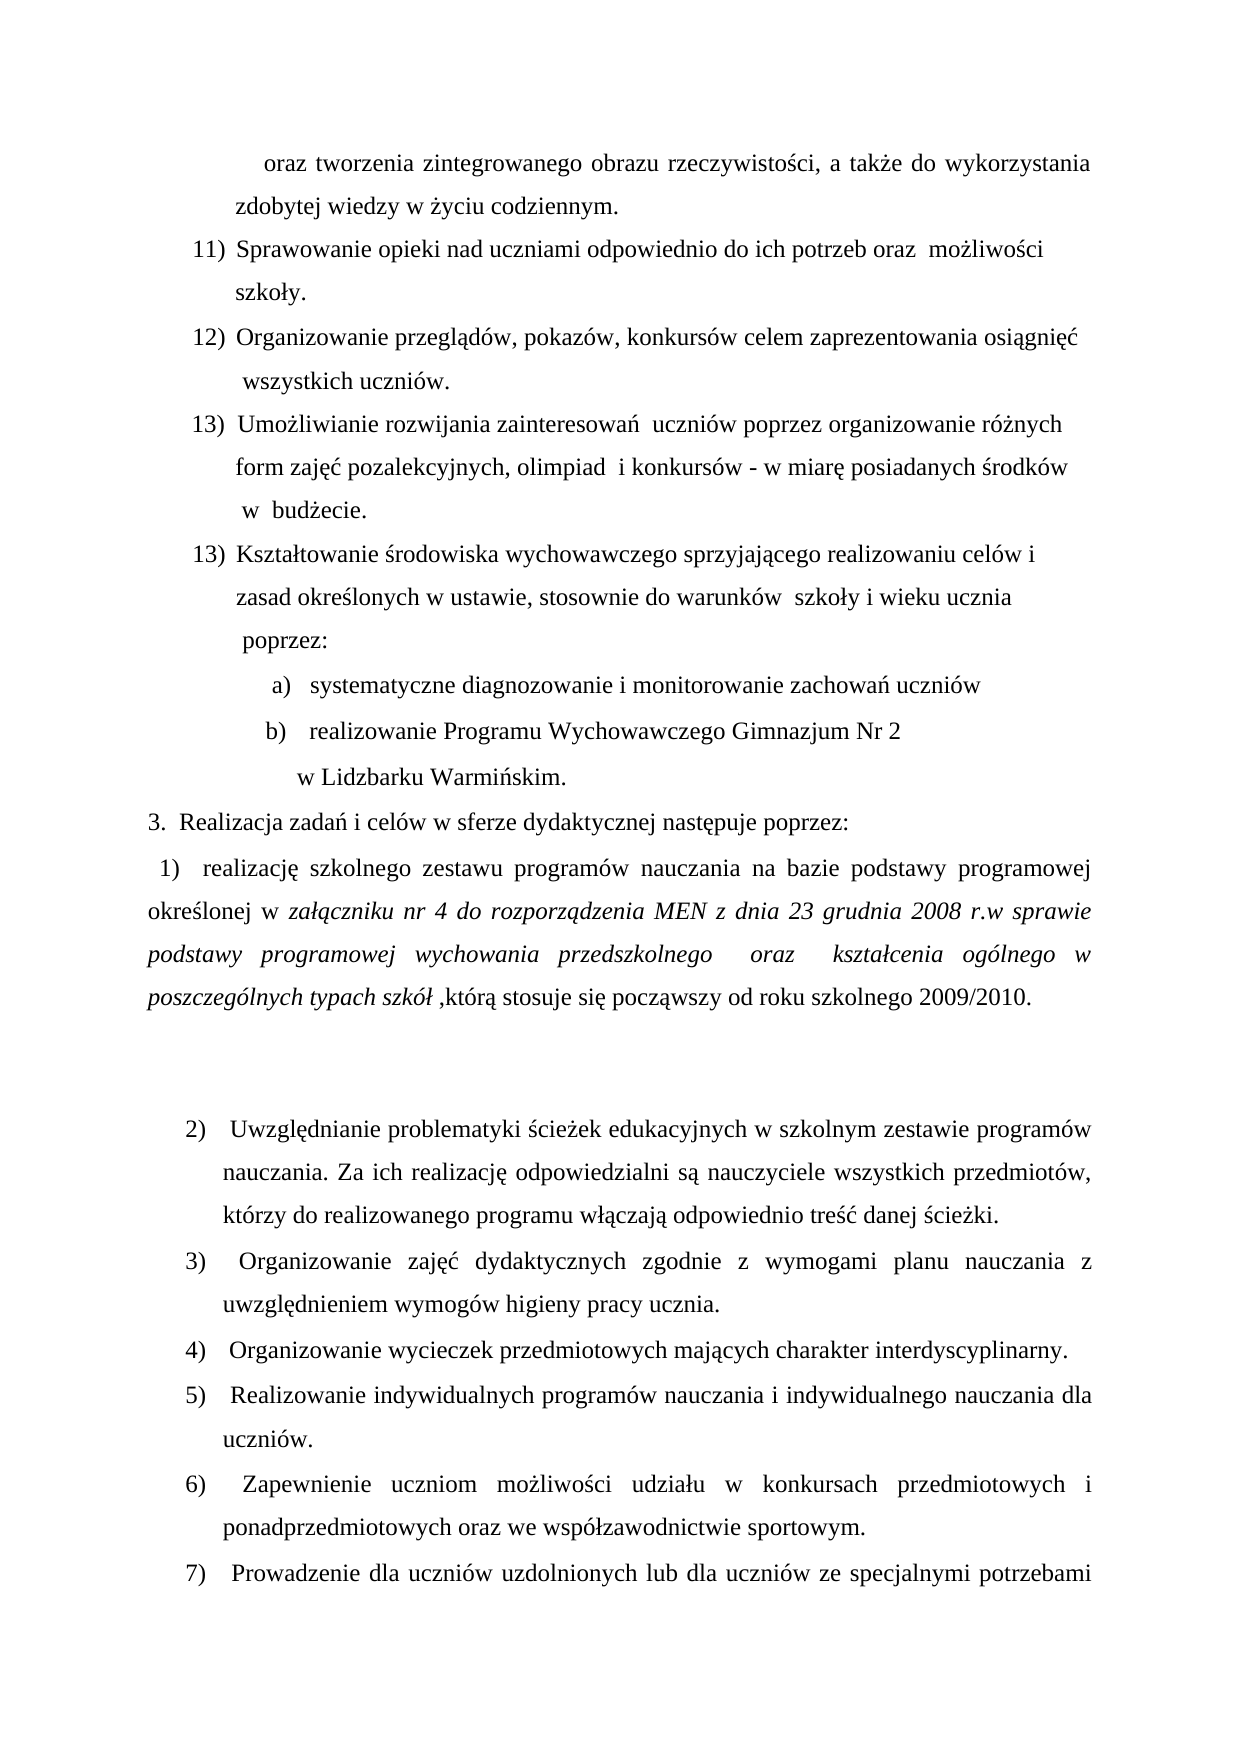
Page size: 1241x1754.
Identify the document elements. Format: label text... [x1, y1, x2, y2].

list realizowanie Programu Wychowawczego Gimnazjum Nr 2 [265, 716, 1092, 745]
text 3. Realizacja zadań i celów w sferze dydaktycznej następuje poprzez: [148, 807, 1092, 836]
text a) systematyczne diagnozowanie i monitorowanie zachowań uczniów [259, 671, 1102, 699]
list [185, 1558, 1092, 1587]
list Organizowanie zajęć dydaktycznych zgodnie z wymogami planu nauczania z uwzględnieniem wymogów higieny pracy ucznia. [185, 1246, 1092, 1318]
list Organizowanie wycieczek przedmiotowych mających charakter interdyscyplinarny. [185, 1335, 1092, 1364]
list Sprawowanie opieki nad uczniami odpowiednio do ich potrzeb oraz możliwości [192, 234, 1092, 263]
text zasad określonych w ustawie, stosownie do warunków szkoły i wieku ucznia [229, 582, 1092, 611]
list Uwzględnianie problematyki ścieżek edukacyjnych w szkolnym zestawie programów nauczania. Za ich realizację odpowiedzialni są nauczyciele wszystkich przedmiotów, którzy do realizowanego programu włączają odpowiednio treść danej ścieżki. [185, 1114, 1092, 1229]
text 13) Umożliwianie rozwijania zainteresowań uczniów poprzez organizowanie różnych [148, 409, 1092, 438]
text szkoły. [185, 277, 1092, 306]
list Organizowanie przeglądów, pokazów, konkursów celem zaprezentowania osiągnięć [192, 322, 1092, 350]
list Zapewnienie uczniom możliwości udziału w konkursach przedmiotowych i ponadprzedmiotowych oraz we współzawodnictwie sportowym. [185, 1469, 1092, 1541]
text wszystkich uczniów. [229, 366, 1092, 395]
text 1) realizację szkolnego zestawu programów nauczania na bazie podstawy programowej określonej w załączniku nr 4 do rozporządzenia MEN z dnia 23 grudnia 2008 r.w sprawie podstawy programowej wychowania przedszkolnego oraz kształcenia ogólnego w poszczególnych typach szkół ,którą stosuje się począwszy od roku szkolnego 2009/2010. [148, 853, 1092, 1011]
text oraz tworzenia zintegrowanego obrazu rzeczywistości, a także do wykorzystania zdobytej wiedzy w życiu codziennym. [185, 148, 1092, 219]
text poprzez: [229, 625, 1092, 654]
text w Lidzbarku Warmińskim. [222, 762, 1092, 791]
text w budżecie. [148, 496, 1092, 524]
text form zajęć pozalekcyjnych, olimpiad i konkursów - w miarę posiadanych środków [148, 452, 1092, 481]
list Kształtowanie środowiska wychowawczego sprzyjającego realizowaniu celów i [192, 539, 1092, 567]
list Realizowanie indywidualnych programów nauczania i indywidualnego nauczania dla uczniów. [185, 1381, 1092, 1452]
